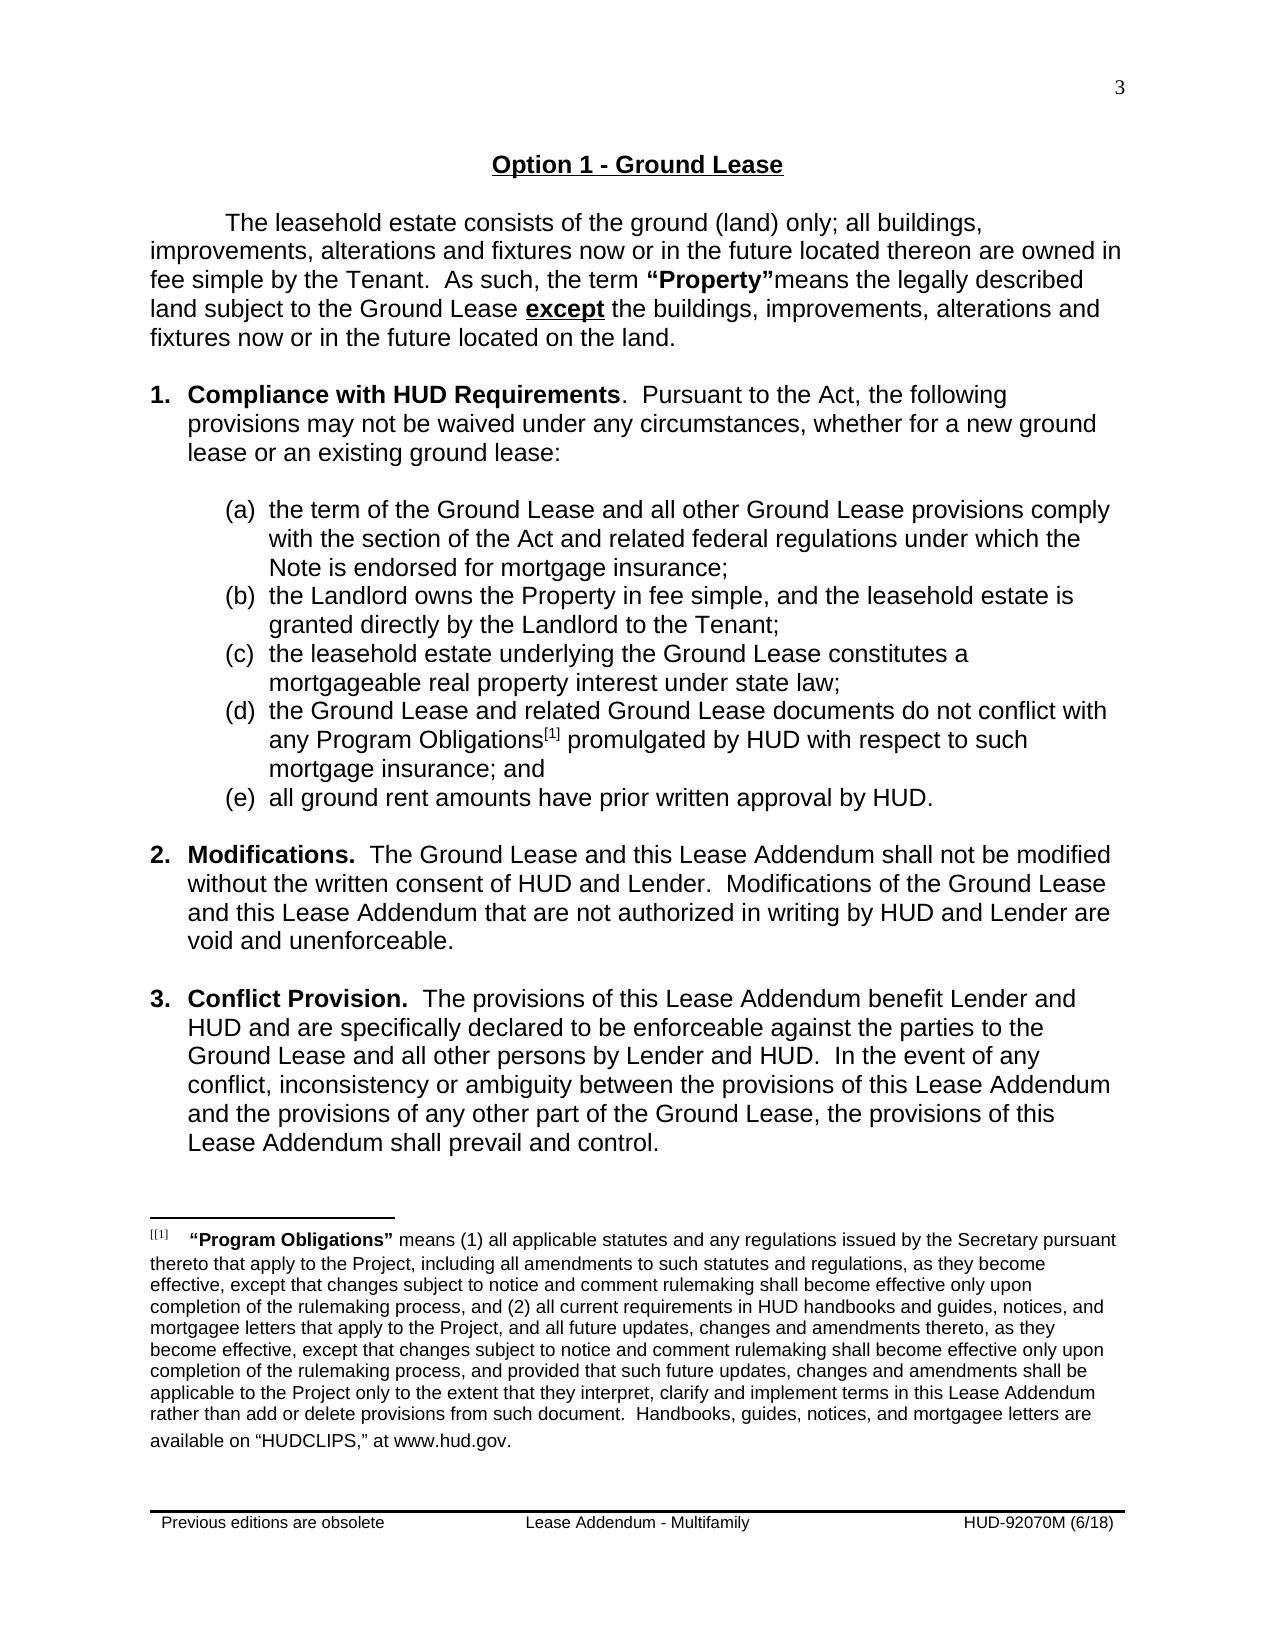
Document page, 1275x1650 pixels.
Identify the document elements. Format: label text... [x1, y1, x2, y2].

list Conflict Provision. The provisions of this Lease Addendum benefit Lender and HUD and are specifically declared to be enforceable against the parties to the Ground Lease and all other persons by Lender and HUD. In the event of any conflict, inconsistency or ambiguity between the provisions of this Lease Addendum and the provisions of any other part of the Ground Lease, the provisions of this Lease Addendum shall prevail and control. [150, 984, 1125, 1156]
list all ground rent amounts have prior written approval by HUD. [225, 782, 1125, 811]
list Compliance with HUD Requirements. Pursuant to the Act, the following provisions may not be waived under any circumstances, whether for a new ground lease or an existing ground lease: [150, 380, 1125, 466]
list Modifications. The Ground Lease and this Lease Addendum shall not be modified without the written consent of HUD and Lender. Modifications of the Ground Lease and this Lease Addendum that are not authorized in writing by HUD and Lender are void and unenforceable. [150, 840, 1125, 955]
list the Ground Lease and related Ground Lease documents do not conflict with any Program Obligations[1] promulgated by HUD with respect to such mortgage insurance; and [225, 696, 1125, 782]
list the term of the Ground Lease and all other Ground Lease provisions comply with the section of the Act and related federal regulations under which the Note is endorsed for mortgage insurance; [225, 495, 1125, 581]
text Option 1 - Ground Lease [150, 150, 1125, 179]
list the leasehold estate underlying the Ground Lease constitutes a mortgageable real property interest under state law; [225, 639, 1125, 696]
list the Landlord owns the Property in fee simple, and the leasehold estate is granted directly by the Landlord to the Tenant; [225, 581, 1125, 639]
text The leasehold estate consists of the ground (land) only; all buildings, improvements, alterations and fixtures now or in the future located thereon are owned in fee simple by the Tenant. As such, the term “Property”means the legally described land subject to the Ground Lease except the buildings, improvements, alterations and fixtures now or in the future located on the land. [150, 207, 1125, 351]
